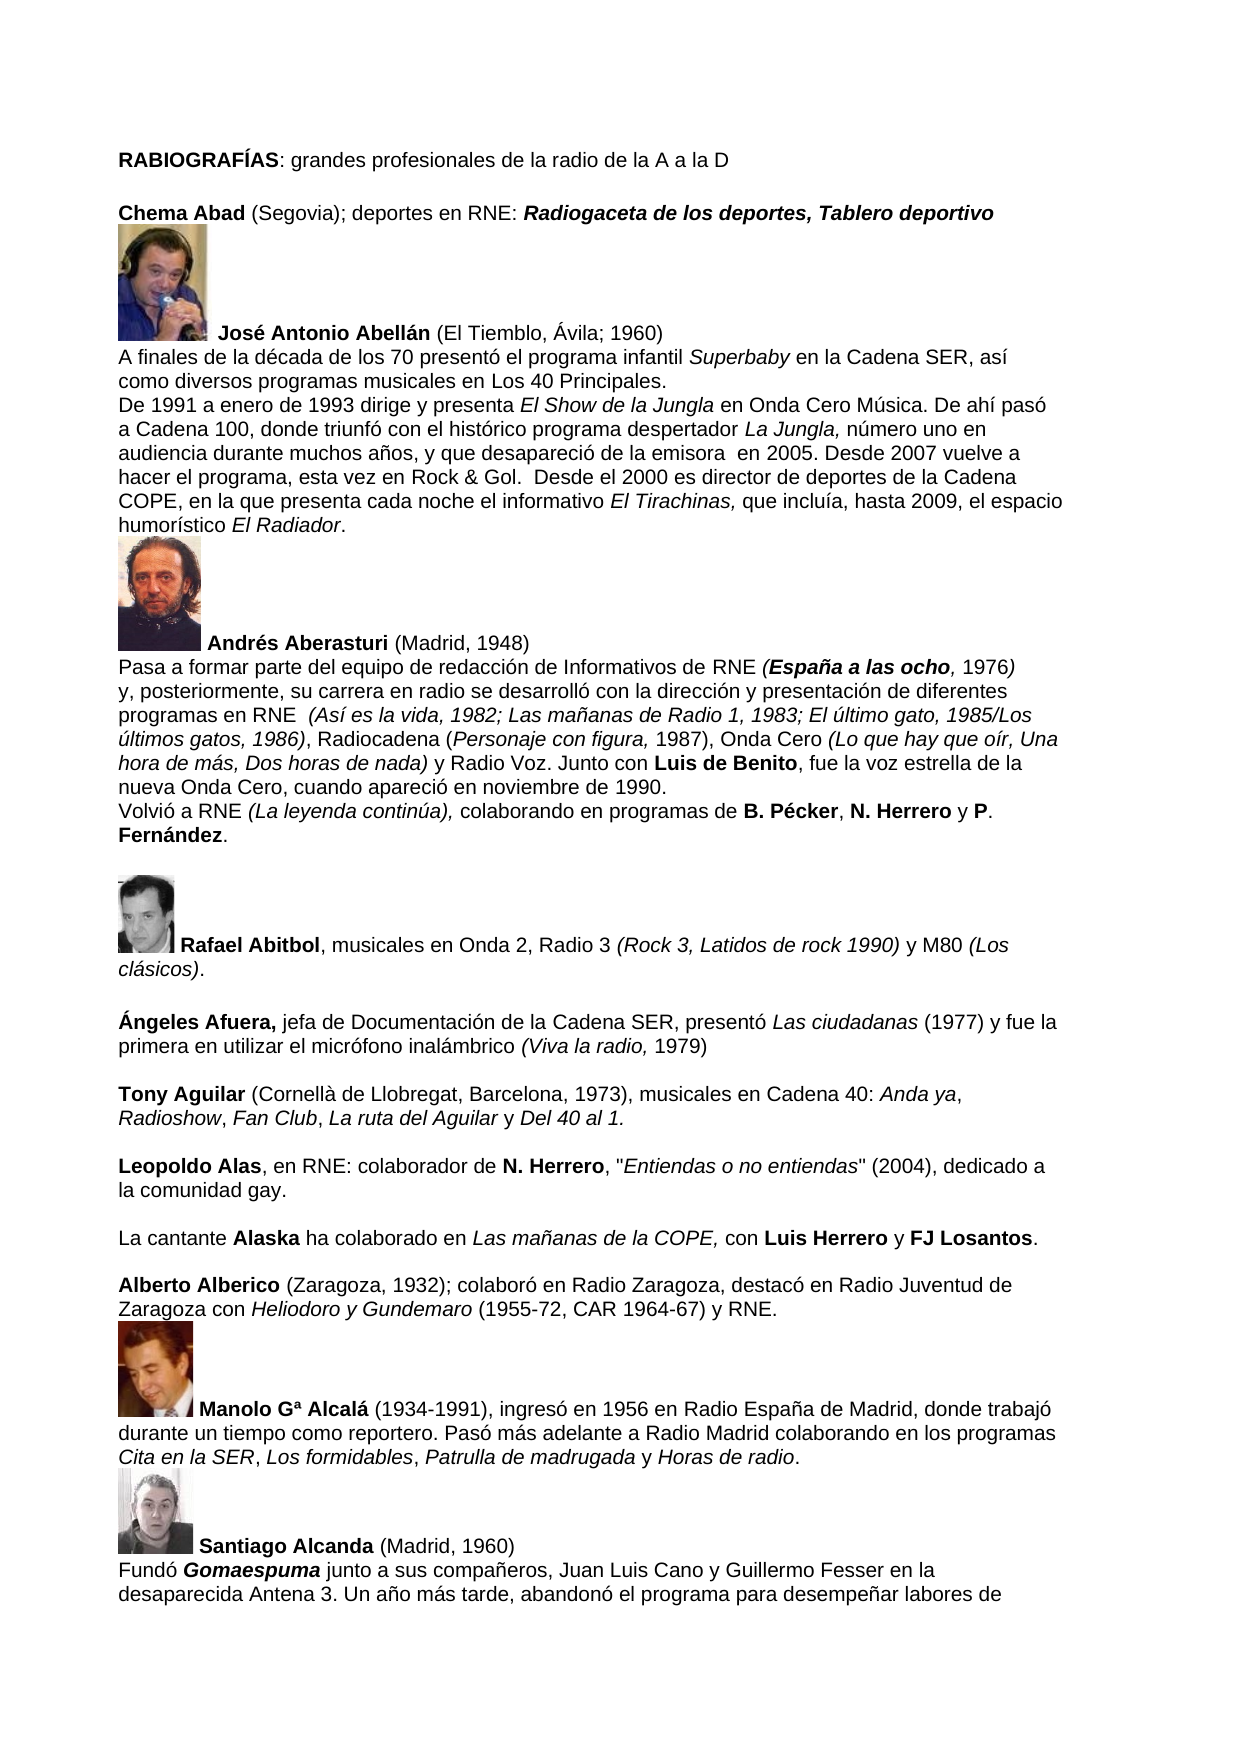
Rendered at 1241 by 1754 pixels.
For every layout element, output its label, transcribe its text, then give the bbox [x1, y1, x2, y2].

picture [118, 224, 212, 341]
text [118, 1469, 1063, 1605]
picture [118, 1321, 194, 1417]
text Chema Abad (Segovia); deportes en RNE: Radiogaceta de los deportes, Tablero deportivo José Antonio Abellán (El Tiemblo, Ávila; 1960) A finales de la década de los 70 presentó el programa infantil Superbaby en la Cadena SER, así como diversos programas musicales en Los 40 Principales. De 1991 a enero de 1993 dirige y presenta El Show de en Onda Cero Música. De ahí pasó a Cadena 100, donde triunfó con el histórico programa despertador La Jungla, número uno en audiencia durante muchos años, y que desapareció de la emisora en 2005. Desde 2007 vuelve a hacer el programa, esta vez en Rock & Gol. Desde el 2000 es director de deportes de la Cadena COPE, en la que presenta cada noche el informativo El Tirachinas, que incluía, hasta 2009, el espacio humorístico El Radiador. Andrés Aberasturi (Madrid, 1948) Pasa a formar parte del equipo de redacción de Informativos de RNE (España a las ocho, 1976) y, posteriormente, su carrera en radio se desarrolló con la dirección y presentación de diferentes programas en RNE (Así es la vida, 1982; Las mañanas de Radio 1, 1983; El último gato, 1985/Los últimos gatos, 1986), Radiocadena (Personaje con figura, 1987), Onda Cero (Lo que hay que oír, Una hora de más, Dos horas de nada) y Radio Voz. Junto con Luis de Benito, fue la voz estrella de la nueva Onda Cero, cuando apareció en noviembre de 1990. Volvió a RNE (La leyenda continúa), colaborando en programas de B. Pécker, N. Herrero y P. Fernández. [118, 201, 1063, 846]
text La cantante Alaska ha colaborado en Las mañanas de , con Luis Herrero y FJ Losantos. [118, 1225, 1063, 1249]
text Rafael Abitbol, musicales en Onda 2, Radio 3 (Rock 3, Latidos de rock 1990) y M80 (Los clásicos). [118, 876, 1063, 981]
picture [118, 875, 175, 953]
text Ángeles Afuera, jefa de Documentación de , presentó Las ciudadanas (1977) y fue la primera en utilizar el micrófono inalámbrico (Viva la radio, 1979) [118, 1010, 1063, 1058]
text Tony Aguilar (Cornellà de Llobregat, Barcelona, 1973), musicales en Cadena 40: Anda ya, Radioshow, Fan Club, La ruta del Aguilar y Del 40 al 1. [118, 1082, 1063, 1129]
text RABIOGRAFÍAS: grandes profesionales de la radio de a la D [118, 148, 1063, 172]
text Manolo Gª Alcalá (1934-1991), ingresó en 1956 en Radio España de Madrid, donde trabajó durante un tiempo como reportero. Pasó más adelante a Radio Madrid colaborando en los programas Cita en , Los formidables, Patrulla de madrugada y Horas de radio. [118, 1321, 1063, 1469]
text Alberto Alberico (Zaragoza, 1932); colaboró en Radio Zaragoza, destacó en Radio Juventud de Zaragoza con Heliodoro y Gundemaro (1955-72, CAR 1964-67) y RNE. [118, 1273, 1063, 1321]
picture [118, 536, 201, 651]
picture [118, 1468, 194, 1554]
text Leopoldo Alas, en RNE: colaborador de N. Herrero, "Entiendas o no entiendas" (2004), dedicado a la comunidad gay. [118, 1153, 1063, 1201]
